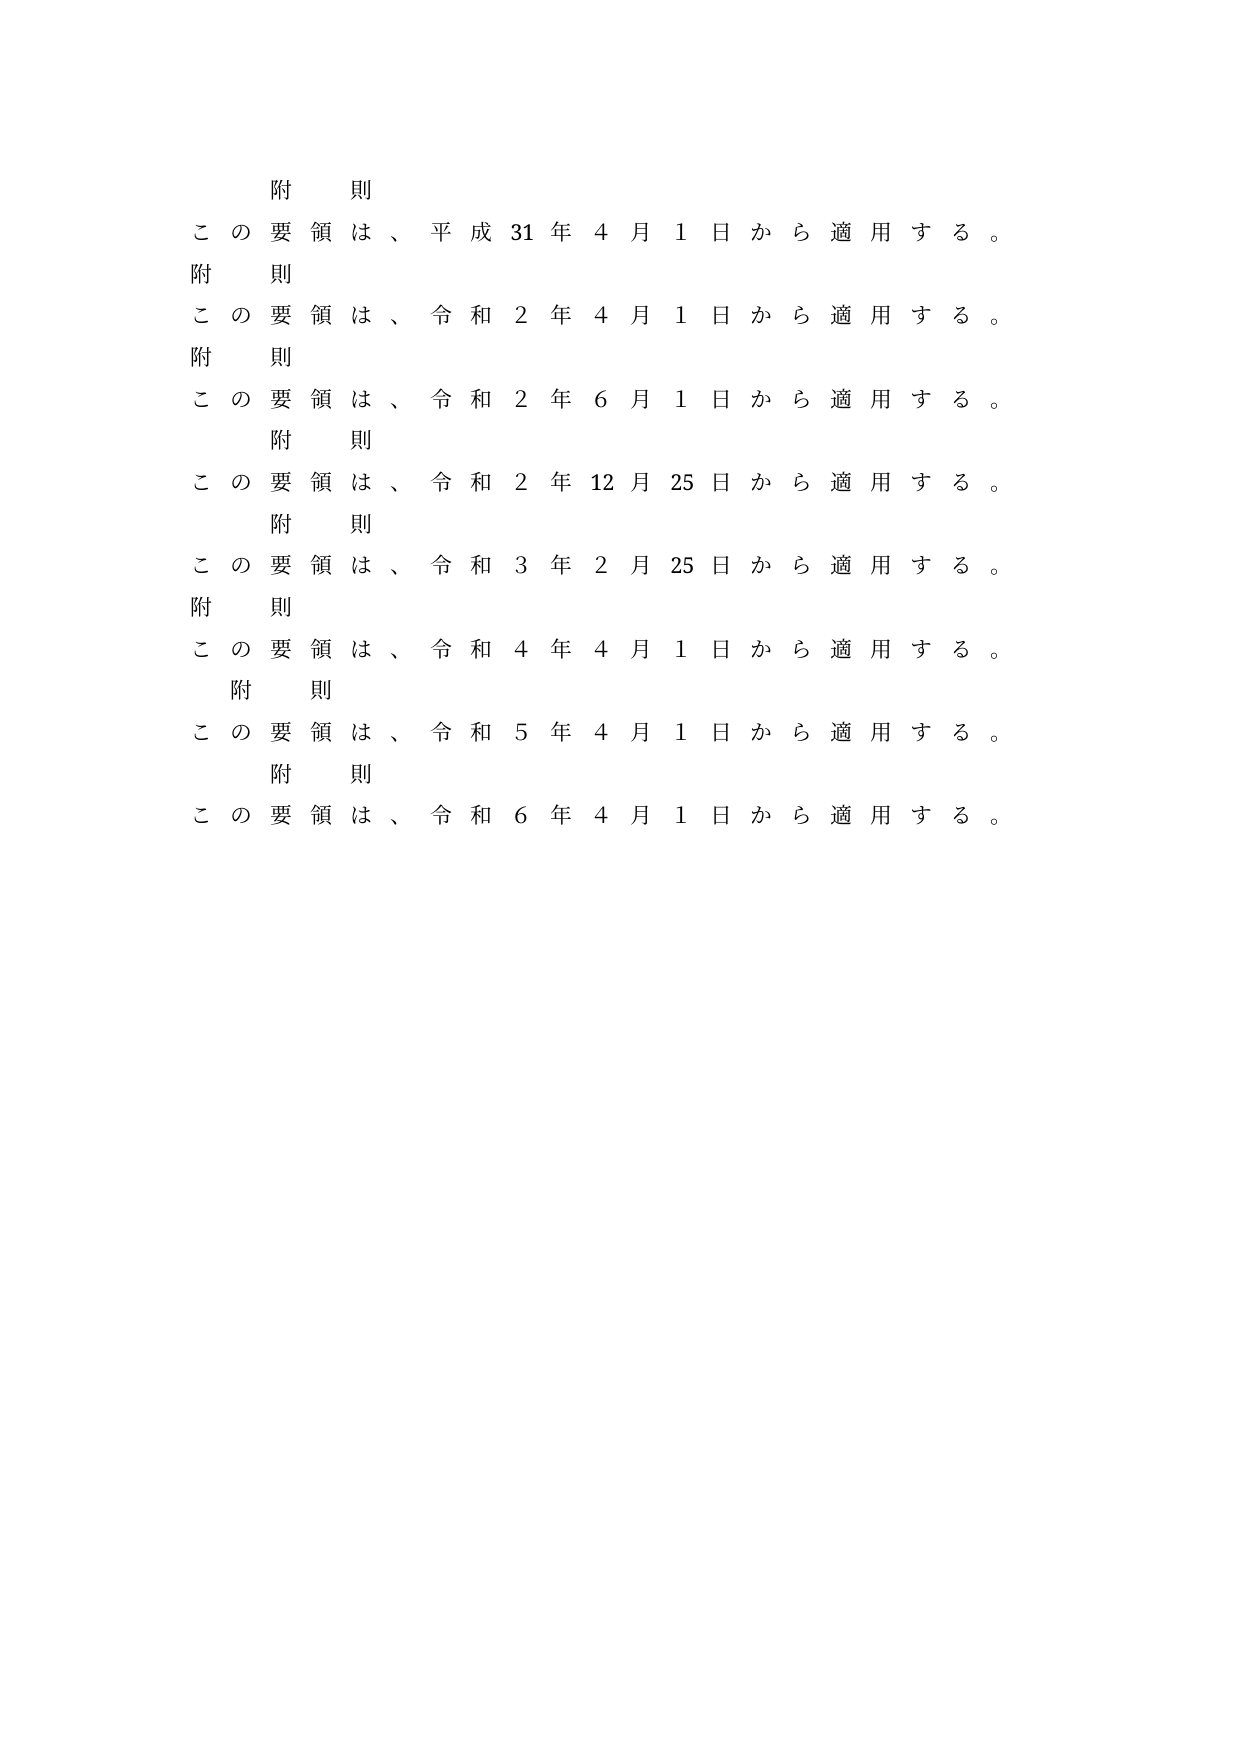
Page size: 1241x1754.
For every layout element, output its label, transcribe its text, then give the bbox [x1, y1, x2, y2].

text この要領は、令和３年２月25日から適用する。 [150, 544, 1090, 585]
text 附 則 [150, 252, 1090, 294]
text 附 則 [150, 335, 1090, 377]
text この要領は、令和４年４月１日から適用する。 [150, 627, 1090, 669]
text 附 則 [150, 502, 1090, 544]
text 附 則 [150, 169, 1090, 210]
text 附 則 [150, 669, 1090, 710]
text この要領は、令和６年４月１日から適用する。 [150, 794, 1090, 835]
text この要領は、令和２年12月25日から適用する。 [150, 460, 1090, 502]
text 附 則 [150, 752, 1090, 794]
text この要領は、令和２年６月１日から適用する。 [150, 377, 1090, 419]
text 附 則 [150, 585, 1090, 627]
text この要領は、平成31年４月１日から適用する。 [150, 210, 1090, 252]
text この要領は、令和２年４月１日から適用する。 [150, 294, 1090, 335]
text 附 則 [150, 419, 1090, 460]
text この要領は、令和５年４月１日から適用する。 [150, 710, 1090, 752]
